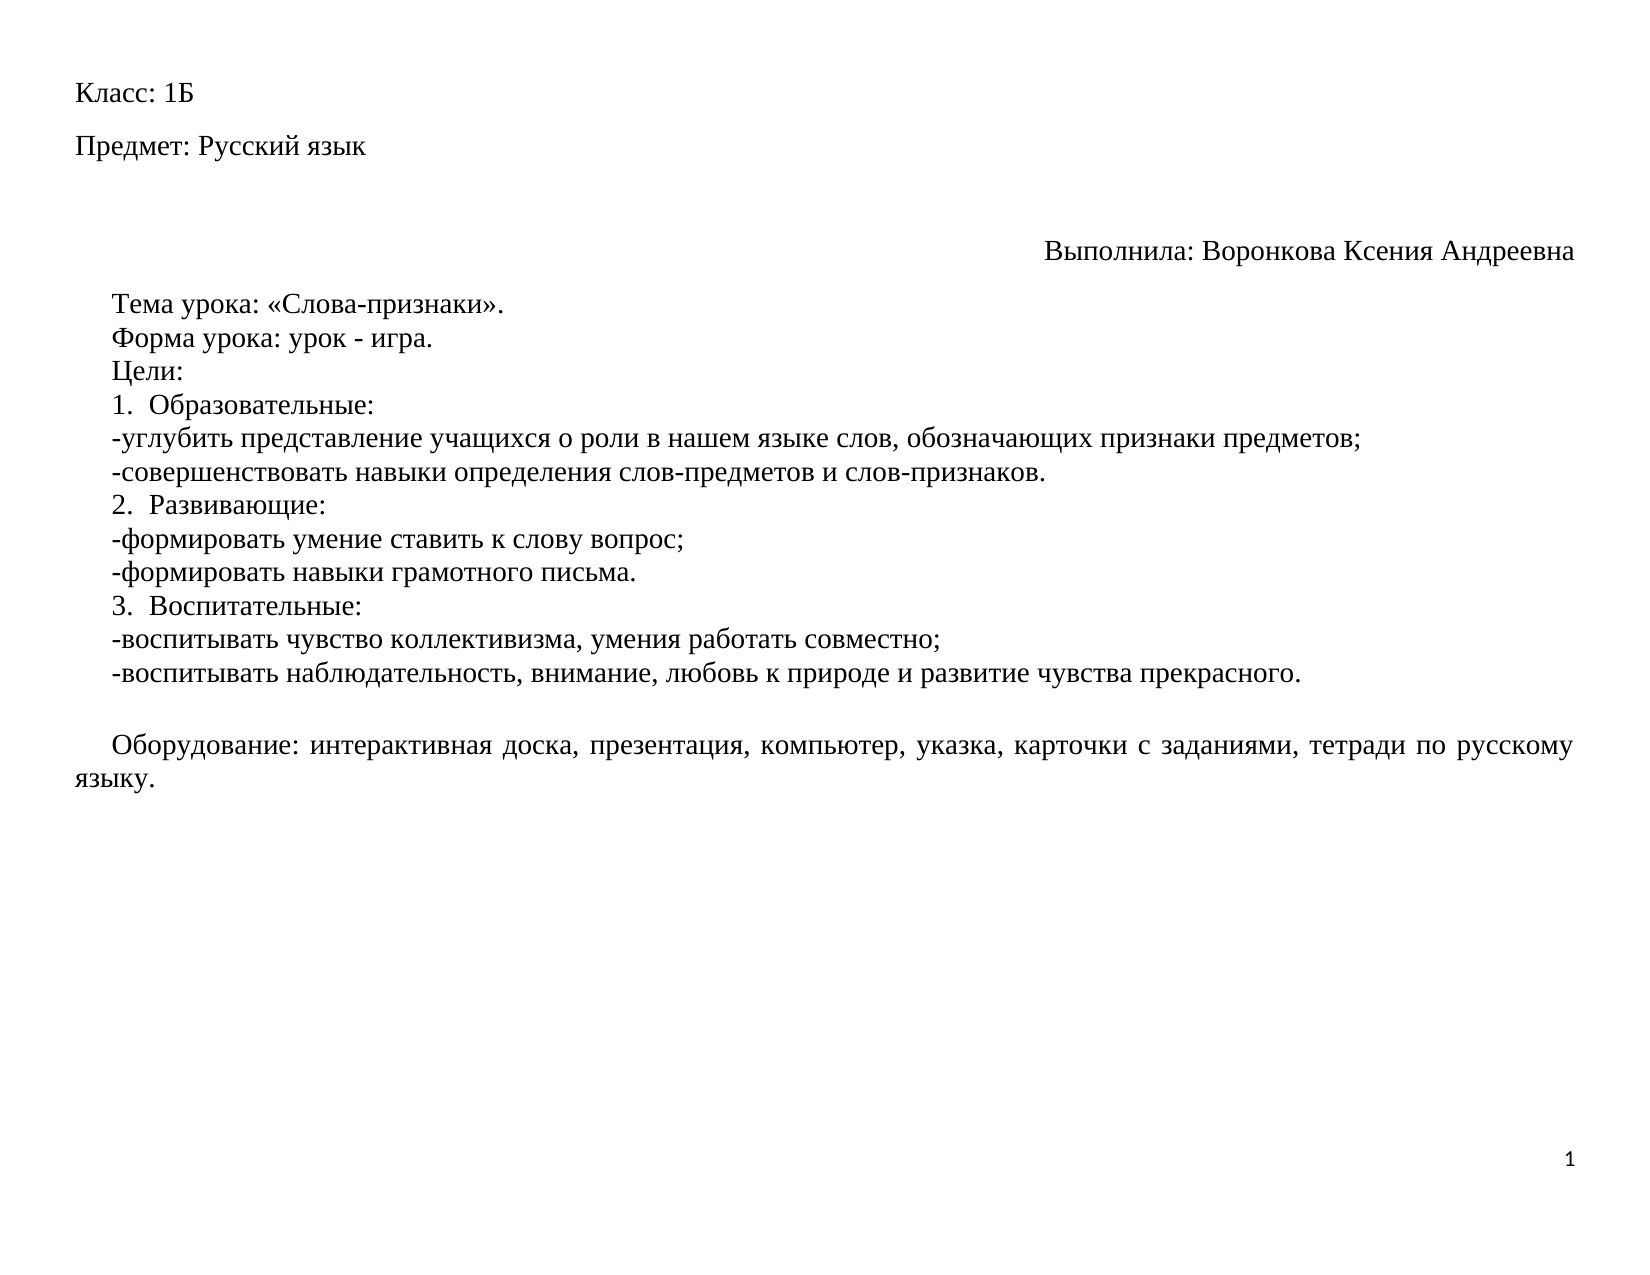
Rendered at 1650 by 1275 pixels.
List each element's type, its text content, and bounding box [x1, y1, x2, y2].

text 3. Воспитательные: [75, 588, 1575, 622]
text -углубить представление учащихся о роли в нашем языке слов, обозначающих признаки предметов; [75, 420, 1575, 454]
text Класс: 1Б [75, 75, 1575, 108]
text Форма урока: урок - игра. [75, 320, 1575, 353]
text Цели: [75, 353, 1575, 387]
text -воспитывать наблюдательность, внимание, любовь к природе и развитие чувства прекрасного. [75, 655, 1575, 689]
text -формировать навыки грамотного письма. [75, 554, 1575, 588]
text -совершенствовать навыки определения слов-предметов и слов-признаков. [75, 454, 1575, 487]
text 2. Развивающие: [75, 487, 1575, 521]
text Предмет: Русский язык [75, 128, 1575, 161]
text -воспитывать чувство коллективизма, умения работать совместно; [75, 622, 1575, 655]
text -формировать умение ставить к слову вопрос; [75, 521, 1575, 554]
text Выполнила: Воронкова Ксения Андреевна [75, 233, 1575, 267]
text Тема урока: «Слова-признаки». [75, 286, 1575, 320]
text Оборудование: интерактивная доска, презентация, компьютер, указка, карточки с заданиями, тетради по русскому языку. [75, 727, 1575, 794]
text 1. Образовательные: [75, 387, 1575, 420]
